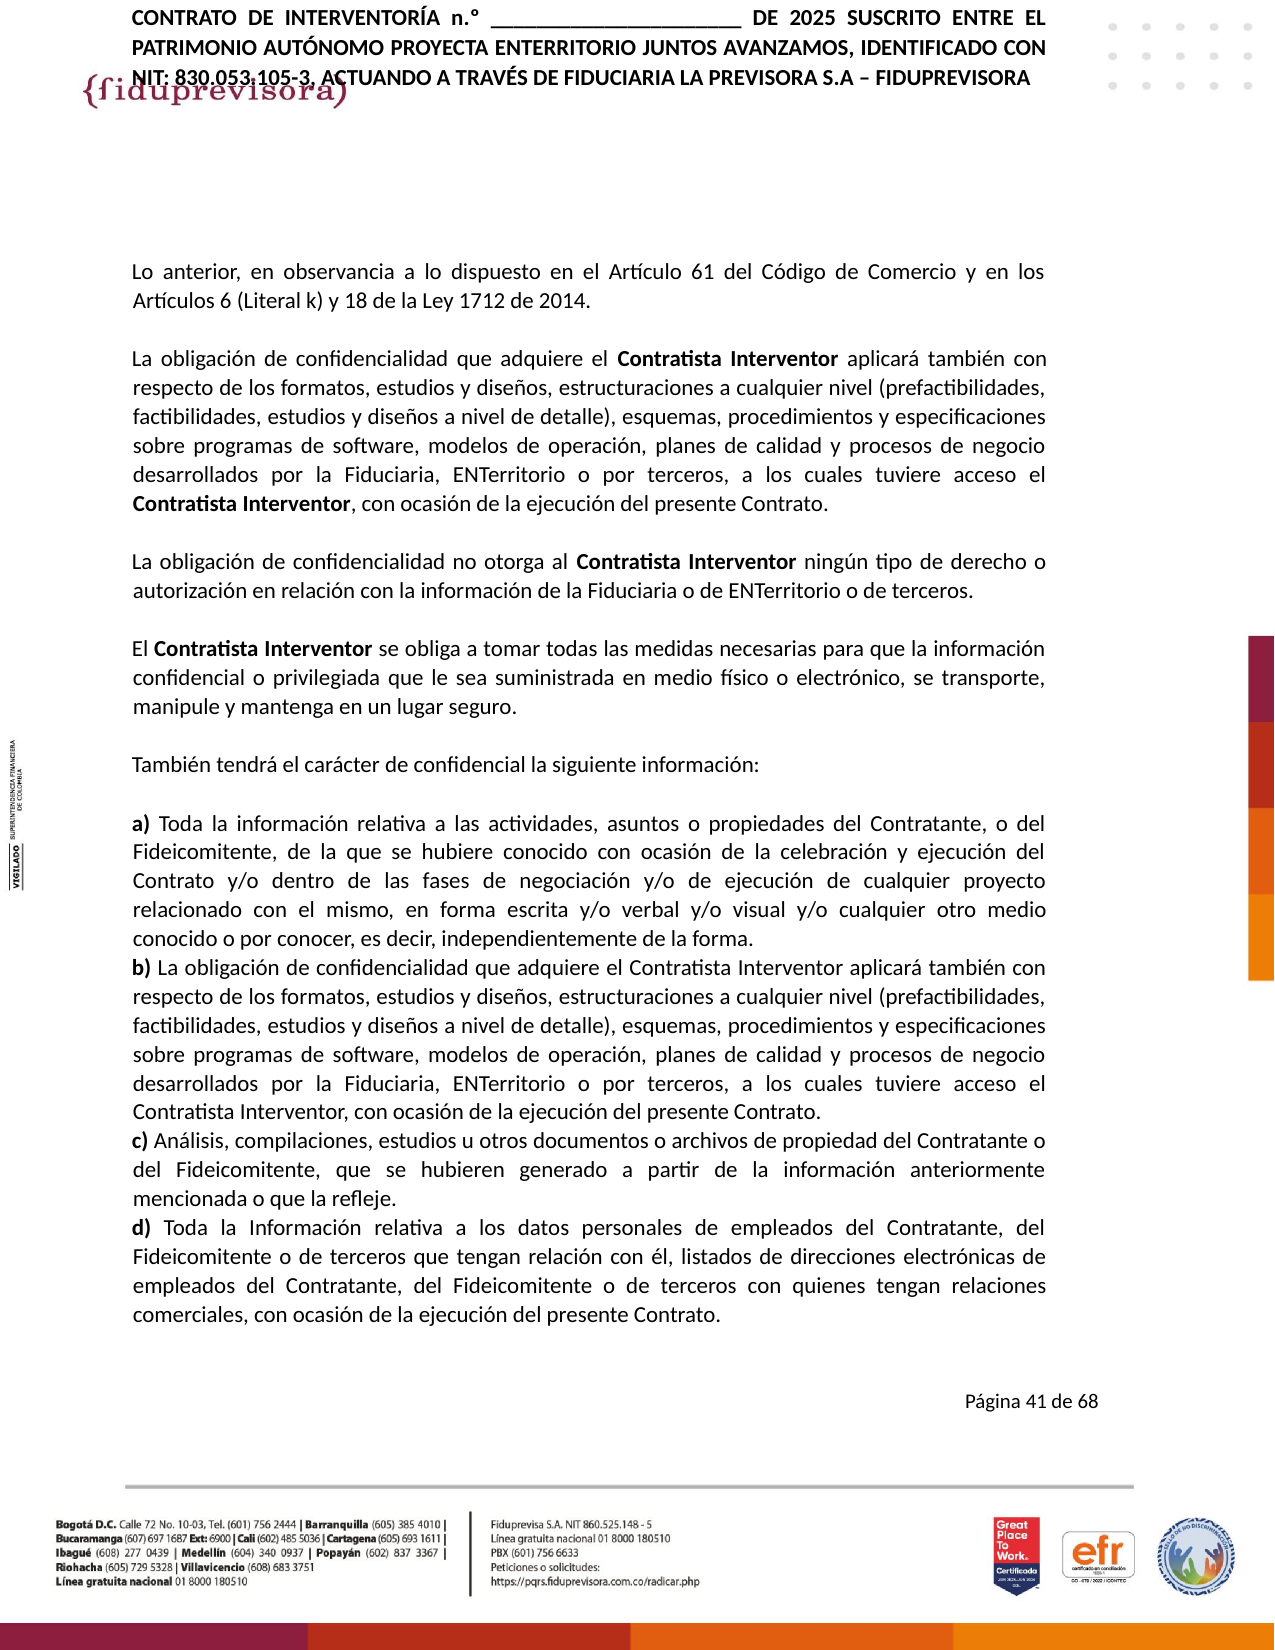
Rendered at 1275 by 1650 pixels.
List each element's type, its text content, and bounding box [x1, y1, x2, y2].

text a) Toda la información relativa a las actividades, asuntos o propiedades del Contratante, o del Fideicomitente, de la que se hubiere conocido con ocasión de la celebración y ejecución del Contrato y/o dentro de las fases de negociación y/o de ejecución de cualquier proyecto relacionado con el mismo, en forma escrita y/o verbal y/o visual y/o cualquier otro medio conocido o por conocer, es decir, independientemente de la forma. [132, 809, 1047, 952]
text La obligación de confidencialidad que adquiere el Contratista Interventor aplicará también con respecto de los formatos, estudios y diseños, estructuraciones a cualquier nivel (prefactibilidades, factibilidades, estudios y diseños a nivel de detalle), esquemas, procedimientos y especificaciones sobre programas de software, modelos de operación, planes de calidad y procesos de negocio desarrollados por la Fiduciaria, ENTerritorio o por terceros, a los cuales tuviere acceso el Contratista Interventor, con ocasión de la ejecución del presente Contrato. [132, 344, 1047, 517]
text La obligación de confidencialidad no otorga al Contratista Interventor ningún tipo de derecho o autorización en relación con la información de la Fiduciaria o de ENTerritorio o de terceros. [132, 547, 1047, 604]
text c) Análisis, compilaciones, estudios u otros documentos o archivos de propiedad del Contratante o del Fideicomitente, que se hubieren generado a partir de la información anteriormente mencionada o que la refleje. [132, 1127, 1047, 1212]
text También tendrá el carácter de confidencial la siguiente información: [132, 750, 1047, 778]
text El Contratista Interventor se obliga a tomar todas las medidas necesarias para que la información confidencial o privilegiada que le sea suministrada en medio físico o electrónico, se transporte, manipule y mantenga en un lugar seguro. [132, 634, 1047, 720]
text Lo anterior, en observancia a lo dispuesto en el Artículo 61 del Código de Comercio y en los Artículos 6 (Literal k) y 18 de la Ley 1712 de 2014. [132, 257, 1047, 314]
picture [0, 186, 1274, 1650]
text b) La obligación de confidencialidad que adquiere el Contratista Interventor aplicará también con respecto de los formatos, estudios y diseños, estructuraciones a cualquier nivel (prefactibilidades, factibilidades, estudios y diseños a nivel de detalle), esquemas, procedimientos y especificaciones sobre programas de software, modelos de operación, planes de calidad y procesos de negocio desarrollados por la Fiduciaria, ENTerritorio o por terceros, a los cuales tuviere acceso el Contratista Interventor, con ocasión de la ejecución del presente Contrato. [132, 953, 1047, 1126]
picture [0, 3, 1274, 143]
text d) Toda la Información relativa a los datos personales de empleados del Contratante, del Fideicomitente o de terceros que tengan relación con él, listados de direcciones electrónicas de empleados del Contratante, del Fideicomitente o de terceros con quienes tengan relaciones comerciales, con ocasión de la ejecución del presente Contrato. [132, 1213, 1047, 1328]
